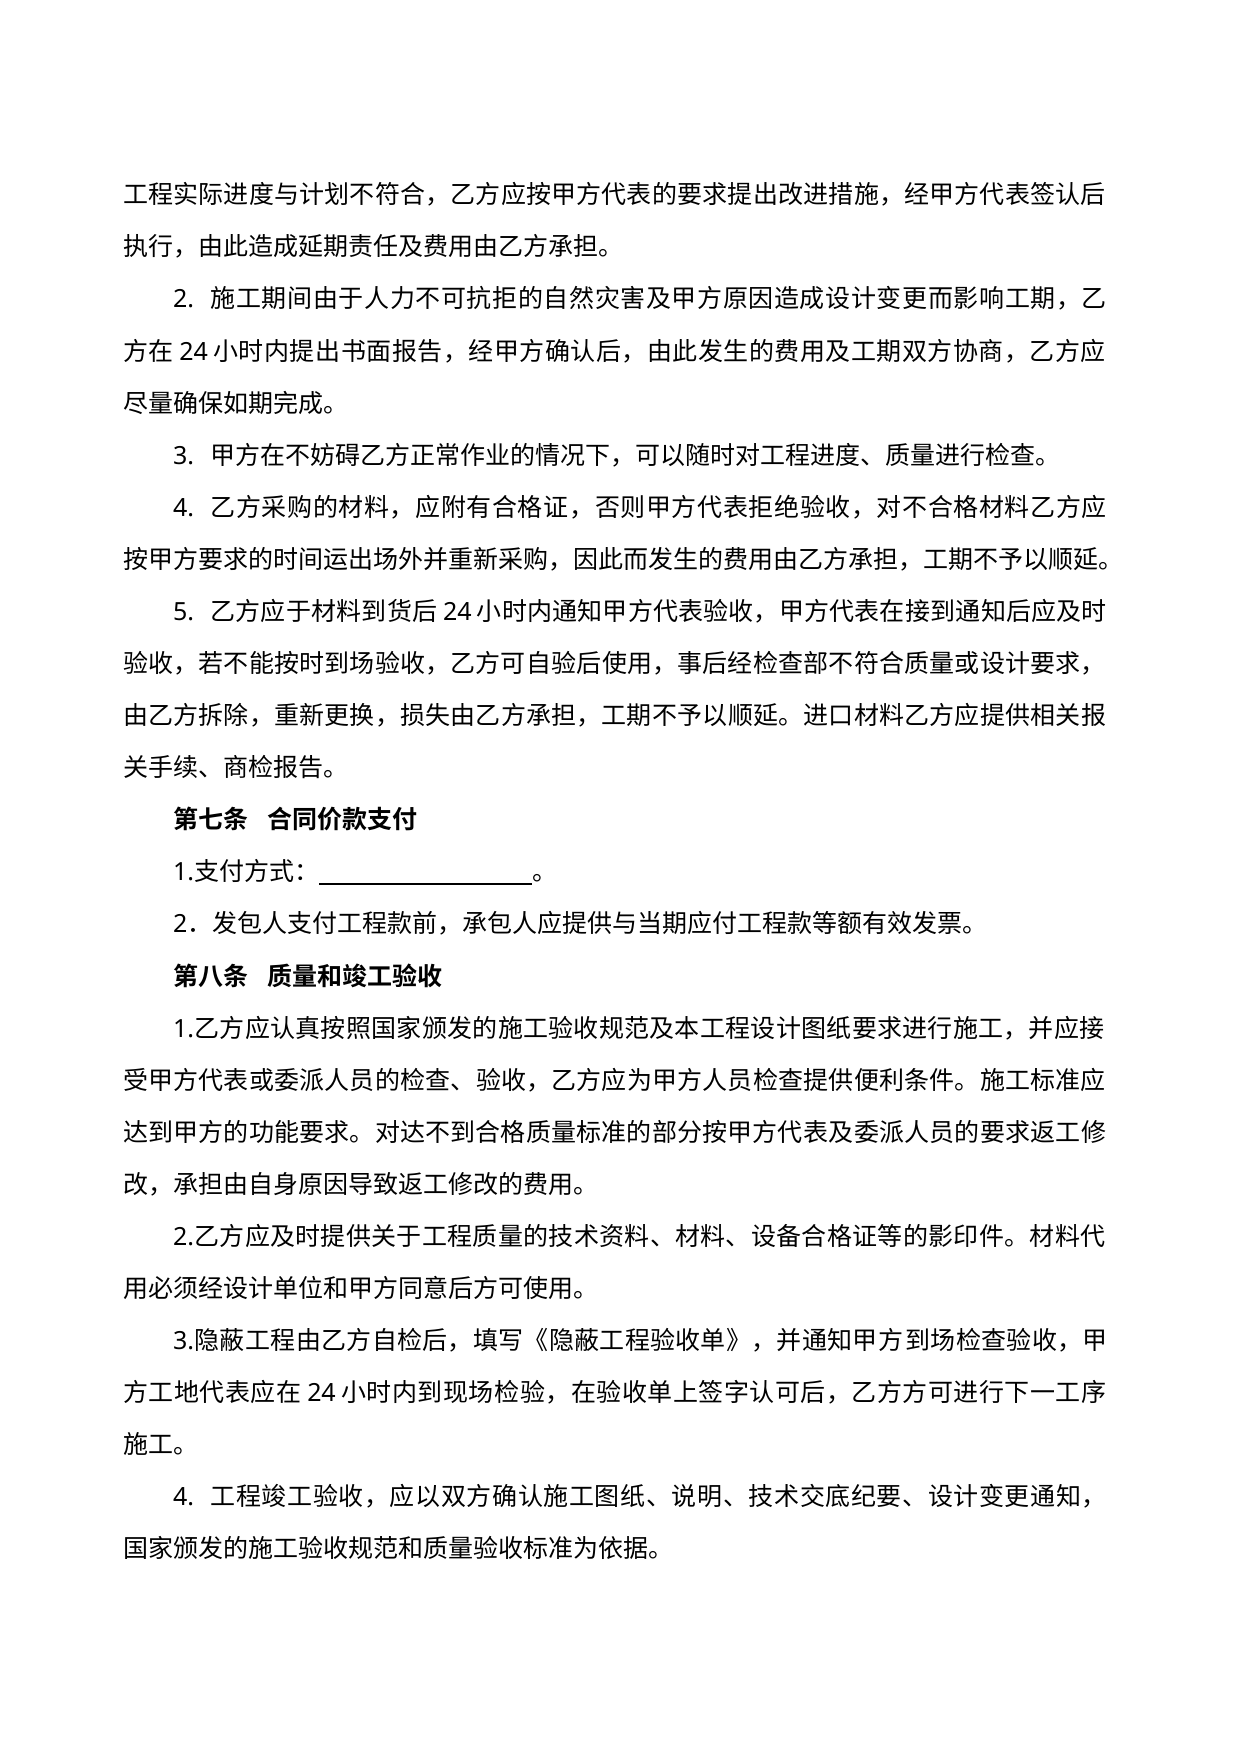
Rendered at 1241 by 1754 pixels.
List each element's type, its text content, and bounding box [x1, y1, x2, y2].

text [123, 162, 1108, 266]
text 1.乙方应认真按照国家颁发的施工验收规范及本工程设计图纸要求进行施工，并应接受甲方代表或委派人员的检查、验收，乙方应为甲方人员检查提供便利条件。施工标准应达到甲方的功能要求。对达不到合格质量标准的部分按甲方代表及委派人员的要求返工修改，承担由自身原因导致返工修改的费用。 [123, 995, 1108, 1204]
text 2．发包人支付工程款前，承包人应提供与当期应付工程款等额有效发票。 [123, 891, 1108, 943]
text 3.隐蔽工程由乙方自检后，填写《隐蔽工程验收单》，并通知甲方到场检查验收，甲方工地代表应在24小时内到现场检验，在验收单上签字认可后，乙方方可进行下一工序施工。 [123, 1308, 1108, 1464]
text 4. 工程竣工验收，应以双方确认施工图纸、说明、技术交底纪要、设计变更通知，国家颁发的施工验收规范和质量验收标准为依据。 [123, 1464, 1108, 1568]
text 第七条 合同价款支付 [123, 787, 1108, 839]
text 1.支付方式： 。 [123, 839, 1108, 891]
text 3. 甲方在不妨碍乙方正常作业的情况下，可以随时对工程进度、质量进行检查。 [123, 422, 1108, 474]
text 5. 乙方应于材料到货后24小时内通知甲方代表验收，甲方代表在接到通知后应及时验收，若不能按时到场验收，乙方可自验后使用，事后经检查部不符合质量或设计要求，由乙方拆除，重新更换，损失由乙方承担，工期不予以顺延。进口材料乙方应提供相关报关手续、商检报告。 [123, 579, 1108, 787]
text 第八条 质量和竣工验收 [123, 943, 1108, 995]
text 4. 乙方采购的材料，应附有合格证，否则甲方代表拒绝验收，对不合格材料乙方应按甲方要求的时间运出场外并重新采购，因此而发生的费用由乙方承担，工期不予以顺延。 [123, 474, 1108, 579]
text 2. 施工期间由于人力不可抗拒的自然灾害及甲方原因造成设计变更而影响工期，乙方在24小时内提出书面报告，经甲方确认后，由此发生的费用及工期双方协商，乙方应尽量确保如期完成。 [123, 266, 1108, 422]
text 2.乙方应及时提供关于工程质量的技术资料、材料、设备合格证等的影印件。材料代用必须经设计单位和甲方同意后方可使用。 [123, 1204, 1108, 1308]
